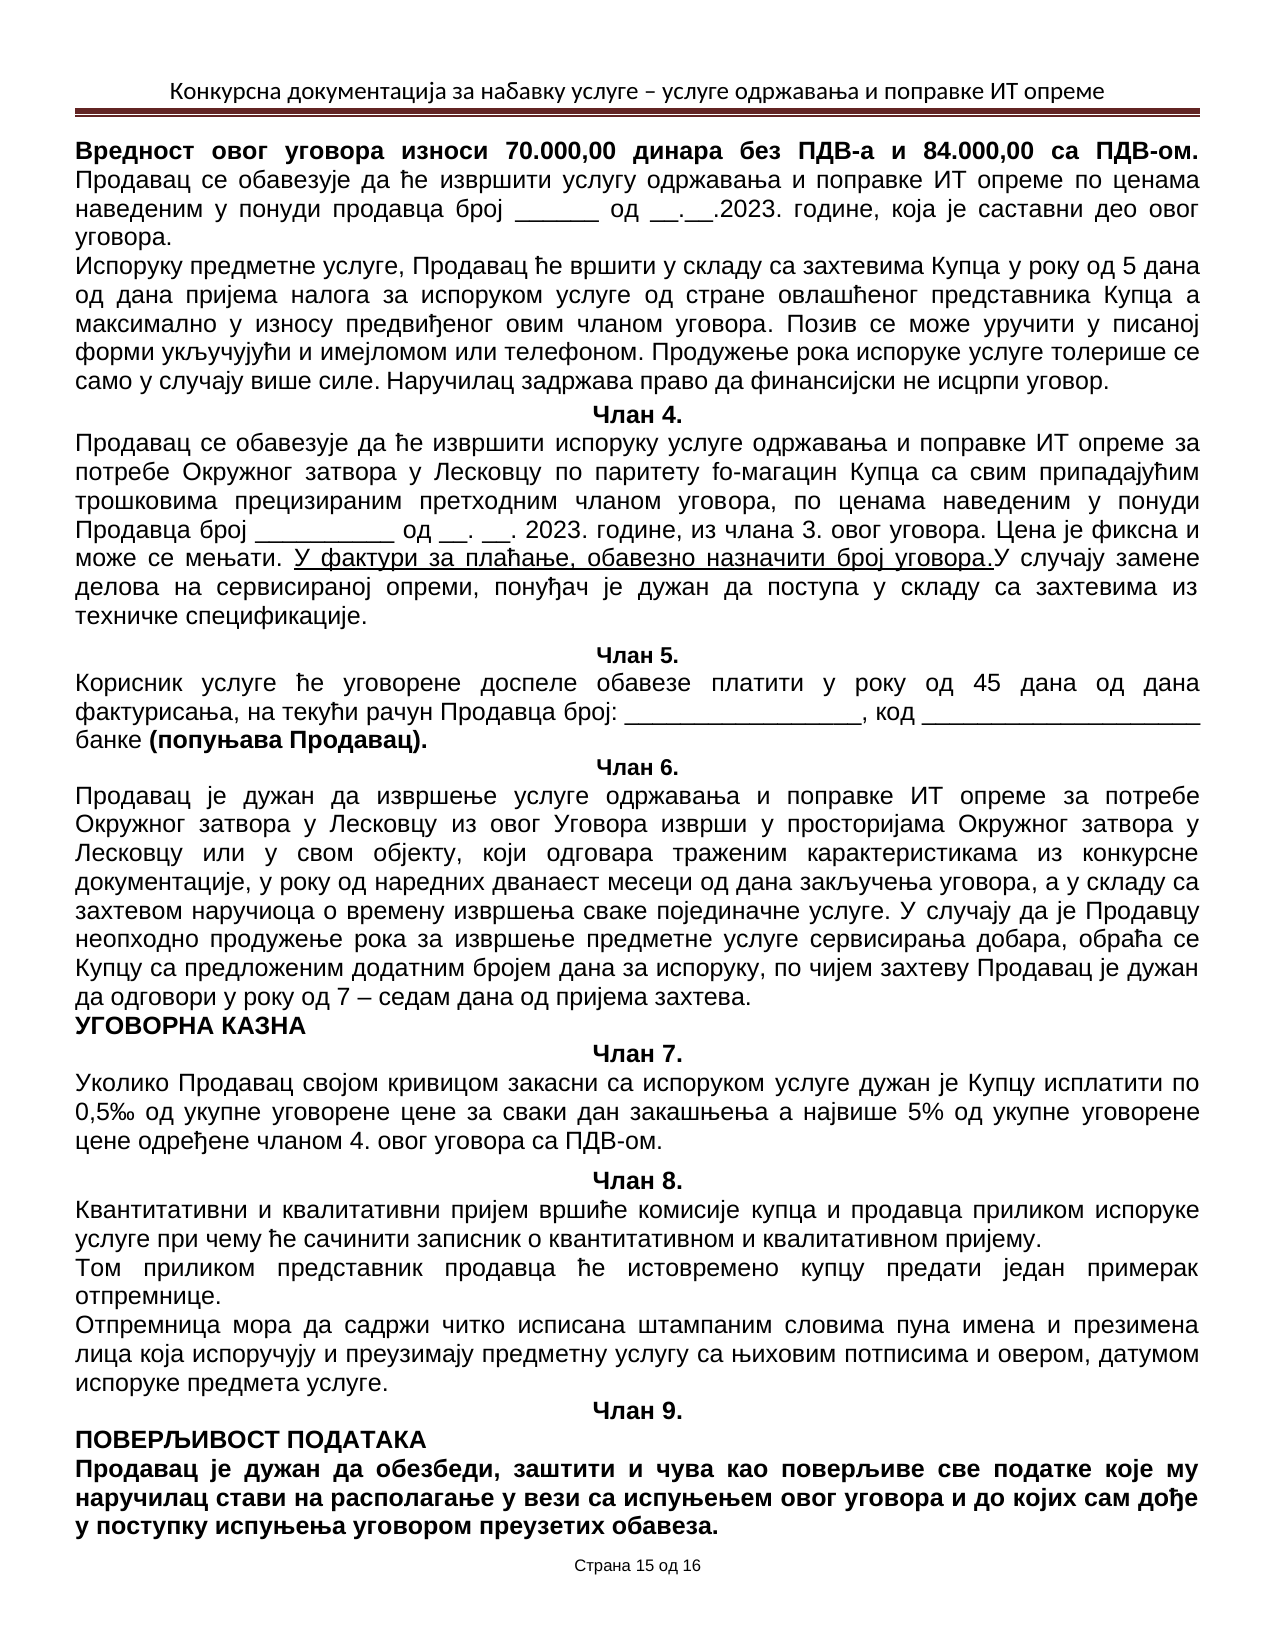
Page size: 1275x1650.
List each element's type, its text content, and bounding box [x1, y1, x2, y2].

text Испоруку предметне услуге, Продавац ће вршити у складу са захтевима Купца у року од 5 дана од дана пријема налога за испоруком услуге од стране овлашћеног представника Купца а максимално у износу предвиђеног овим чланом уговора. Позив се може уручити у писаној форми укључујући и имејломом или телефоном. Продужење рока испоруке услуге толерише се само у случају више силе. Наручилац задржава право да финансијски не исцрпи уговор. [75, 251, 1200, 395]
text Продавац је дужан да извршење услуге одржавања и поправке ИТ опреме за потребе Окружног затвора у Лесковцу из овог Уговора изврши у просторијама Окружног затвора у Лесковцу или у свом објекту, који одговара траженим карактеристикама из конкурсне документације, у року од наредних дванаест месеци од дана закључења уговора, а у складу са захтевом наручиоца о времену извршења сваке појединачне услуге. У случају да је Продавцу неопходно продужење рока за извршење предметнe услугe сервисирања добара, обраћа се Купцу са предложеним додатним бројем дана за испоруку, по чијем захтеву Продавац је дужан да одговори у року од 7 – седам дана од пријема захтева. [75, 781, 1200, 1011]
text УГОВОРНА КАЗНА [75, 1011, 1200, 1039]
text Уколико Продавац својом кривицом закасни са испоруком услуге дужан је Купцу исплатити по 0,5‰ од укупне уговорене цене за сваки дан закашњења а највише 5% од укупне уговорене цене одређене чланом 4. овог уговора са ПДВ-ом. [75, 1068, 1200, 1154]
text Продавац је дужан да обезбеди, заштити и чува као поверљиве све податке које му наручилац стави на располагање у вези са испуњењем овог уговора и до којих сам дође у поступку испуњења уговором преузетих обавеза. [75, 1454, 1200, 1540]
text ПОВЕРЉИВОСТ ПОДАТАКА [75, 1425, 1200, 1454]
text Отпремница мора да садржи читко исписана штампаним словима пуна имена и презимена лица која испоручују и преузимају предметну услугу са њиховим потписима и овером, датумом испоруке предмета услуге. [75, 1310, 1200, 1396]
text Продавац се обавезује да ће извршити испоруку услуге одржавања и поправке ИТ опреме за потребе Окружног затвора у Лесковцу по паритету fo-магацин Купца са свим припадајућим трошковима прецизираним претходним чланом уговора, по ценама наведеним у понуди Продавца број __________ од __. __. 2023. године, из члана 3. овог уговора. Цена је фиксна и може се мењати. У фактури за плаћање, обавезно назначити број уговора.У случају замене делова на сервисираној опреми, понуђач је дужан да поступа у складу са захтевима из техничке спецификације. [75, 428, 1200, 630]
text Члан 5. [75, 642, 1200, 668]
text Члан 8. [75, 1166, 1200, 1195]
text Том приликом представник продавца ће истовремено купцу предати један примерак отпремнице. [75, 1253, 1200, 1310]
text Квантитативни и квалитативни пријем вршиће комисије купца и продавца приликом испоруке услуге при чему ће сачинити записник о квантитативном и квалитативном пријему. [75, 1195, 1200, 1253]
text Члан 6. [75, 754, 1200, 781]
text Вредност овог уговора износи 70.000,00 динара без ПДВ-а и 84.000,00 са ПДВ-ом. Продавац се обавезује да ће извршити услугу одржавања и поправке ИТ опреме по ценама наведеним у понуди продавца број ______ од __.__.2023. године, која је саставни део овог уговора. [75, 136, 1200, 251]
text Члан 7. [75, 1039, 1200, 1068]
text Члан 4. [75, 400, 1200, 428]
text Члан 9. [75, 1396, 1200, 1425]
text Корисник услуге ће уговорене доспеле обавезе платити у року од 45 дана од дана фактурисања, на текући рачун Продавца број: _________________, код ____________________ банке (попуњава Продавац). [75, 668, 1200, 754]
